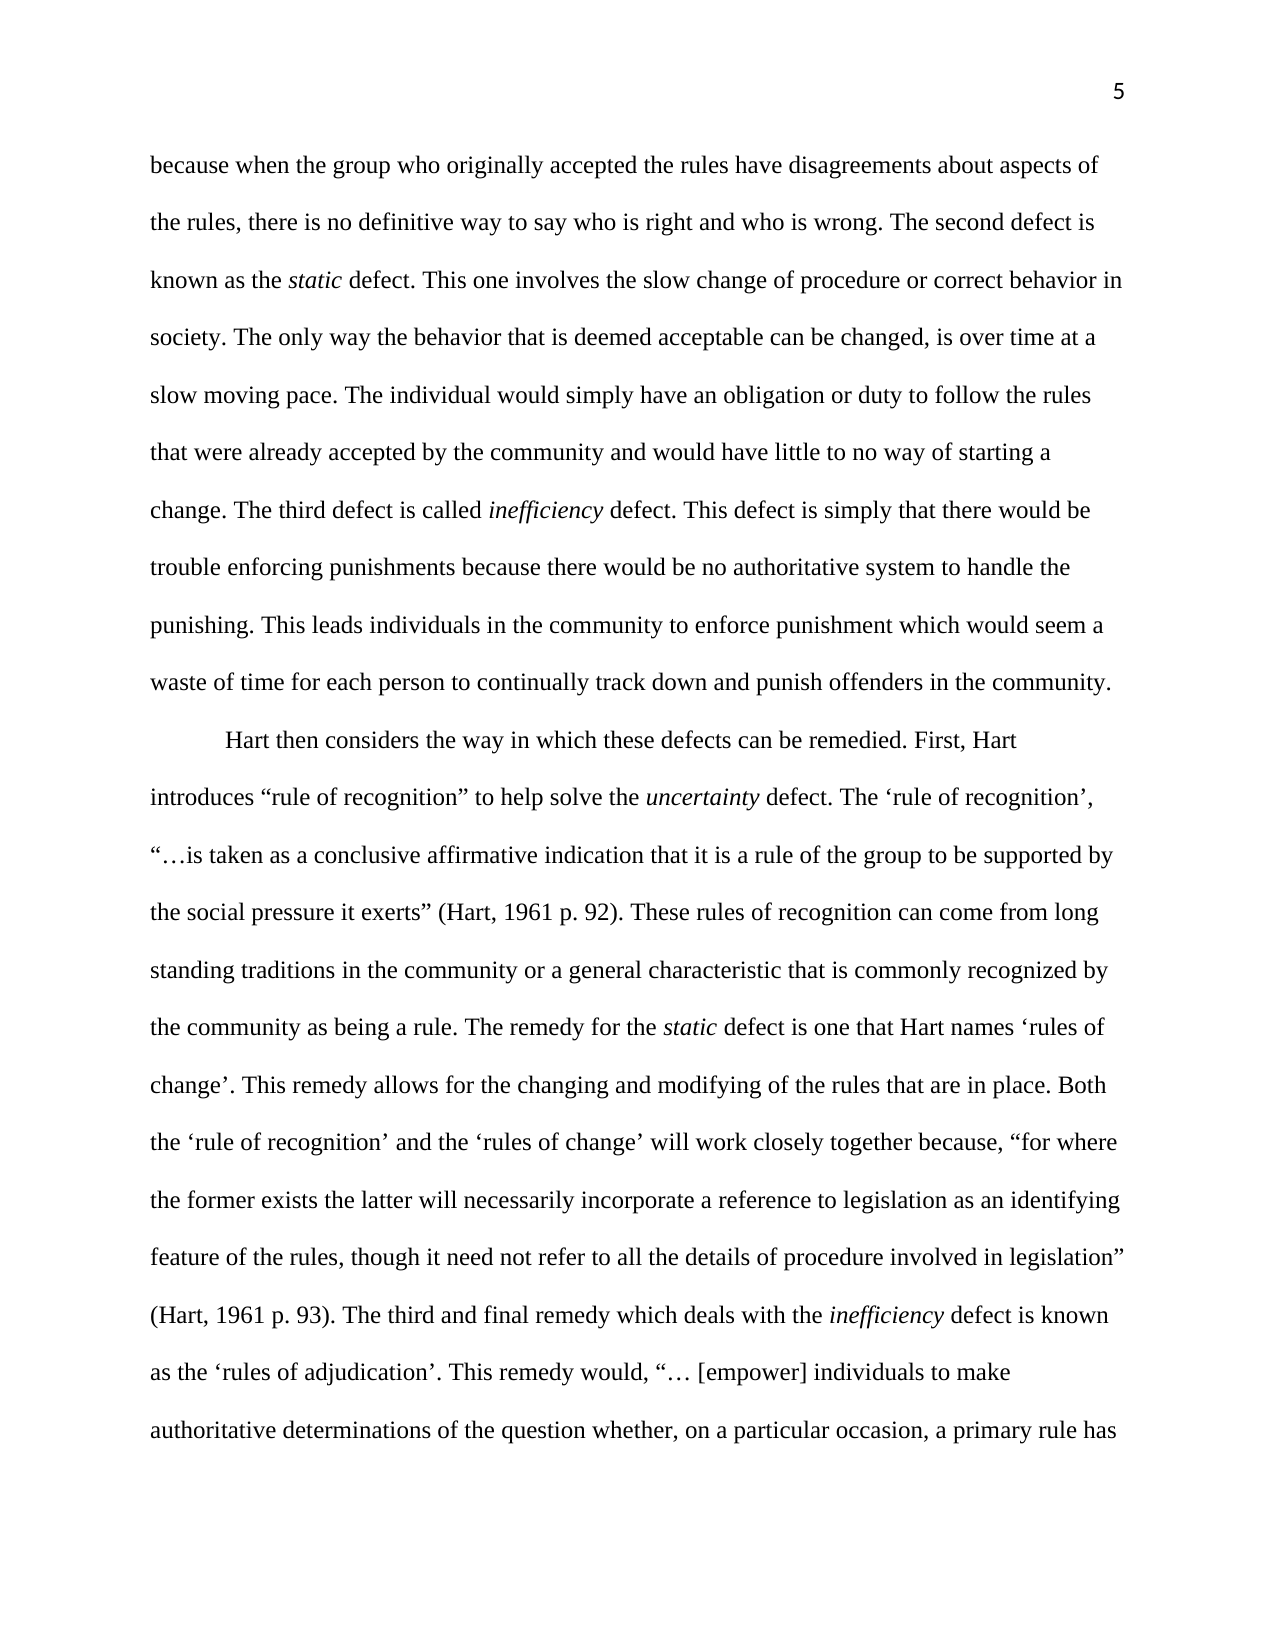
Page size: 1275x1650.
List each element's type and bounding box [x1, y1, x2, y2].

text [150, 725, 1125, 1444]
text [150, 150, 1125, 696]
